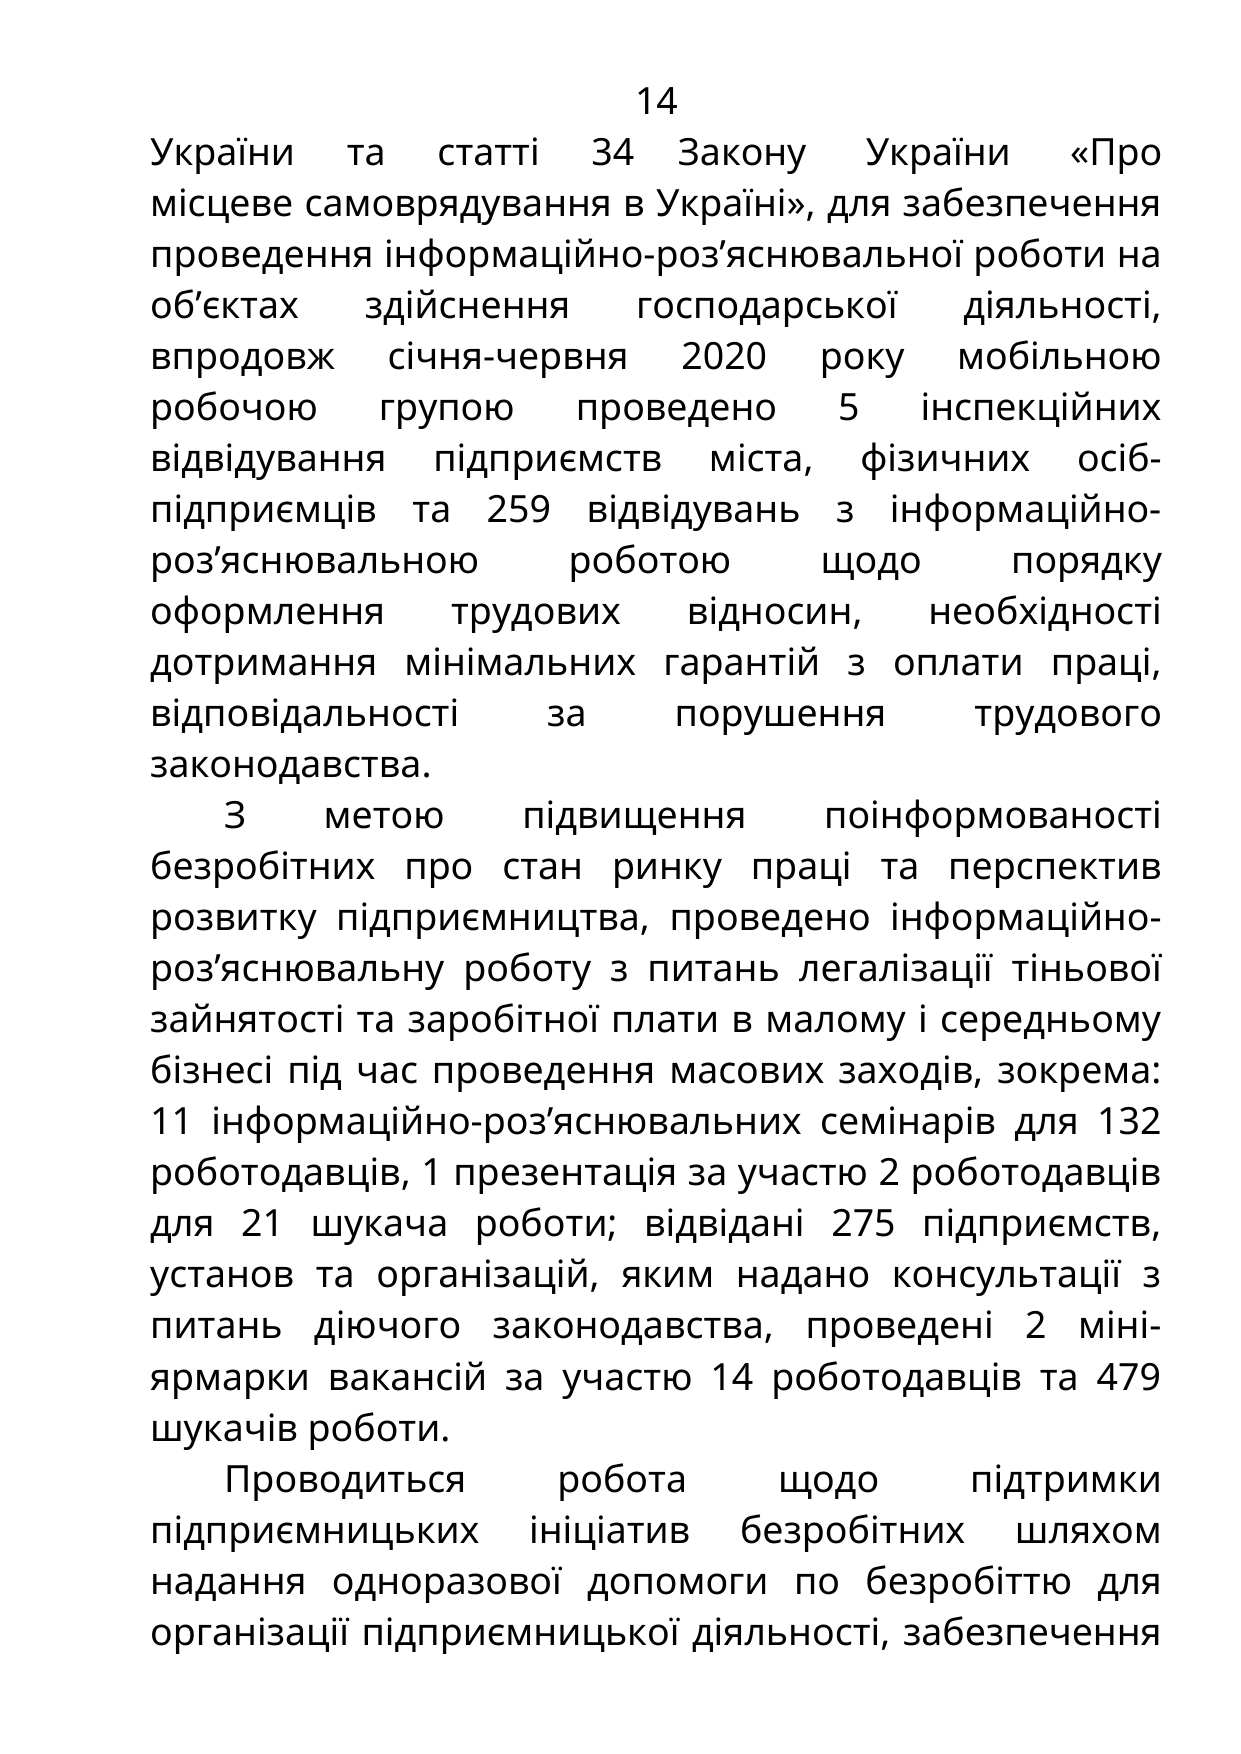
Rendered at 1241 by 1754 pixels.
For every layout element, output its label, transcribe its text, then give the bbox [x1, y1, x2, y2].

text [150, 1452, 1162, 1656]
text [150, 125, 1162, 788]
text З метою підвищення поінформованості безробітних про стан ринку праці та перспектив розвитку підприємництва, проведено інформаційно-роз’яснювальну роботу з питань легалізації тіньової зайнятості та заробітної плати в малому і середньому бізнесі під час проведення масових заходів, зокрема: 11 інформаційно-роз’яснювальних семінарів для 132 роботодавців, 1 презентація за участю 2 роботодавців для 21 шукача роботи; відвідані 275 підприємств, установ та організацій, яким надано консультації з питань діючого законодавства, проведені 2 міні-ярмарки вакансій за участю 14 роботодавців та 479 шукачів роботи. [150, 788, 1162, 1452]
